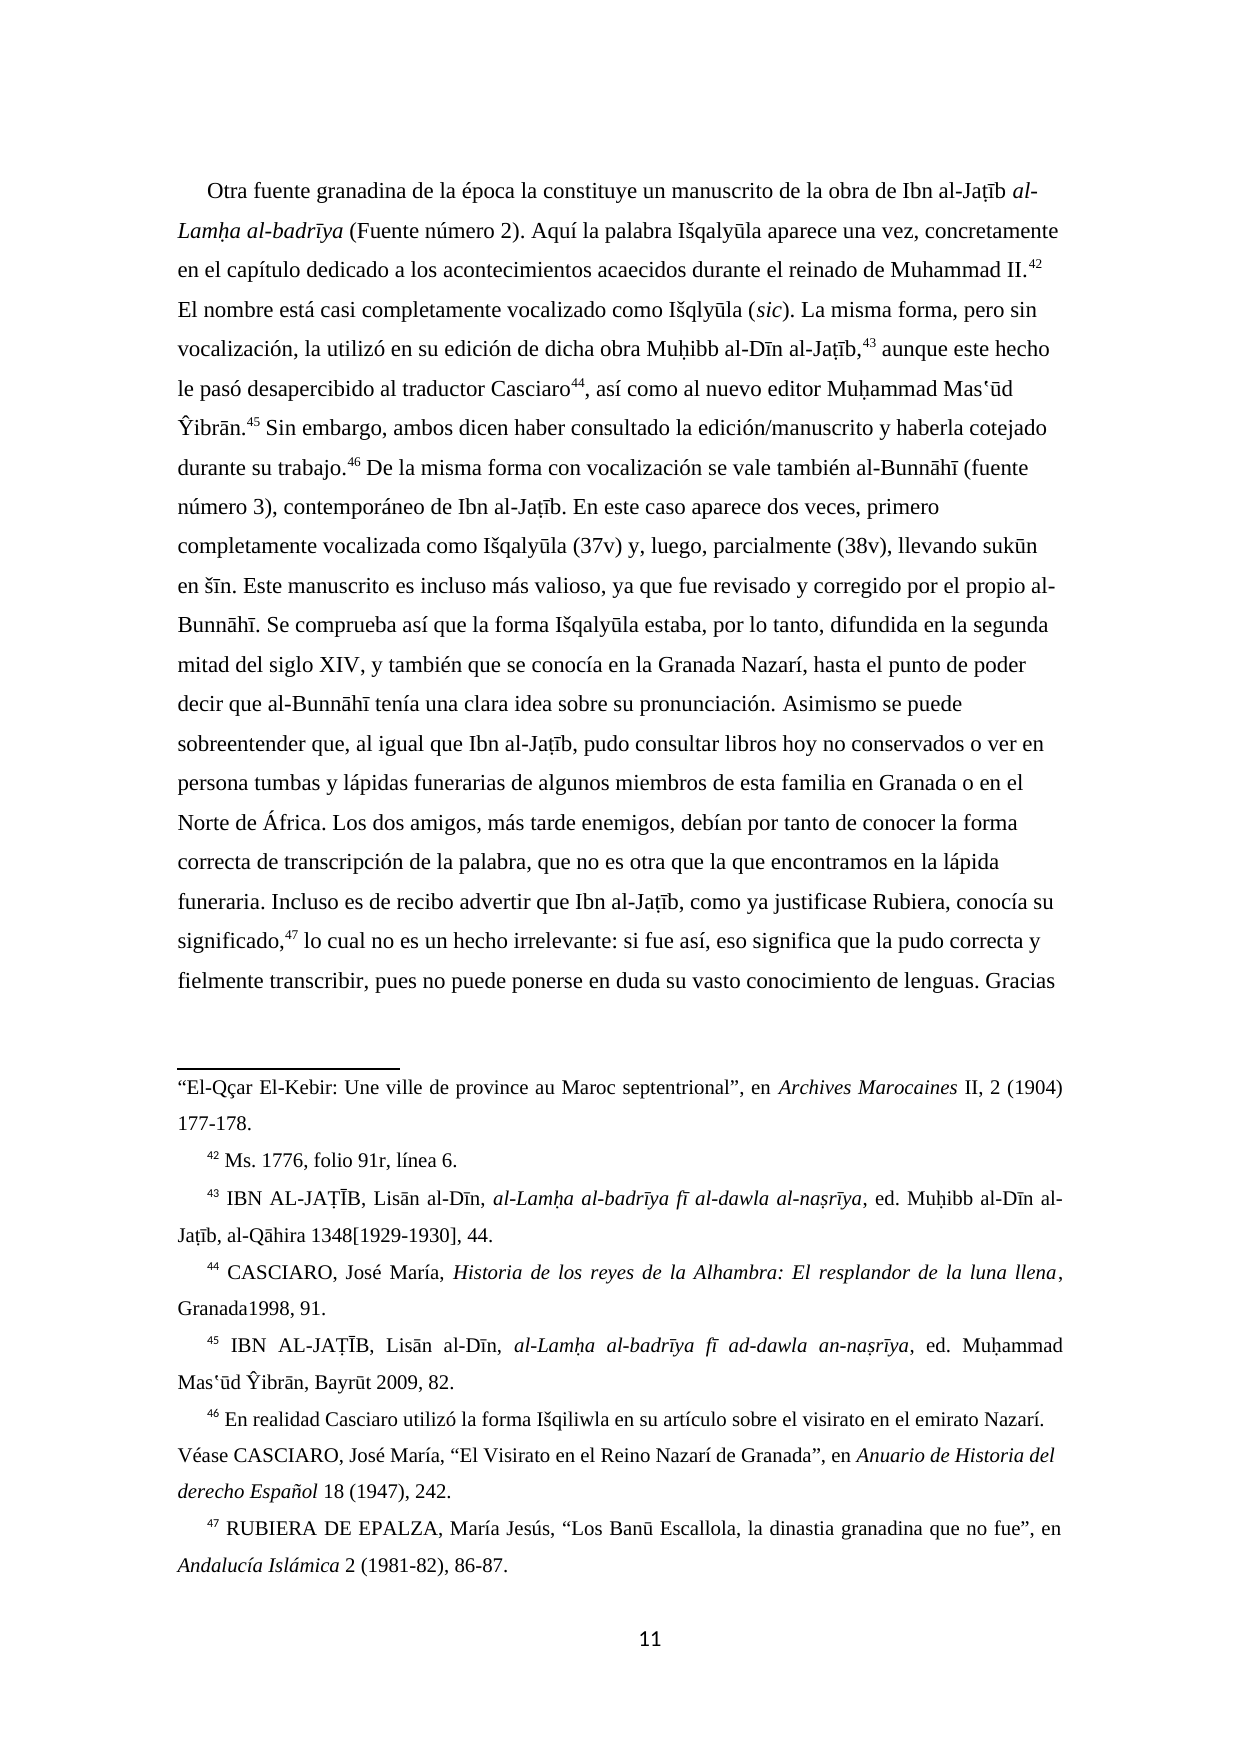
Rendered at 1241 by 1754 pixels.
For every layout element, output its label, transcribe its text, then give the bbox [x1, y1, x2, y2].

text Otra fuente granadina de la época la constituye un manuscrito de la obra de Ibn al-Jaṭīb al-Lamḥa al-badrīya (Fuente número 2). Aquí la palabra Išqalyūla aparece una vez, concretamente en el capítulo dedicado a los acontecimientos acaecidos durante el reinado de Muhammad II. El nombre está casi completamente vocalizado como Išqlyūla (sic). La misma forma, pero sin vocalización, la utilizó en su edición de dicha obra Muḥibb al-Dīn al-Jaṭīb, aunque este hecho le pasó desapercibido al traductor Casciaro, así como al nuevo editor Muḥammad Mas‛ūd Ŷibrān. Sin embargo, ambos dicen haber consultado la edición/manuscrito y haberla cotejado durante su trabajo. De la misma forma con vocalización se vale también al-Bunnāhī (fuente número 3), contemporáneo de Ibn al-Jaṭīb. En este caso aparece dos veces, primero completamente vocalizada como Išqalyūla (37v) y, luego, parcialmente (38v), llevando sukūn en šīn. Este manuscrito es incluso más valioso, ya que fue revisado y corregido por el propio al-Bunnāhī. Se comprueba así que la forma Išqalyūla estaba, por lo tanto, difundida en la segunda mitad del siglo XIV, y también que se conocía en la Granada Nazarí, hasta el punto de poder decir que al-Bunnāhī tenía una clara idea sobre su pronunciación. Asimismo se puede sobreentender que, al igual que Ibn al-Jaṭīb, pudo consultar libros hoy no conservados o ver en persona tumbas y lápidas funerarias de algunos miembros de esta familia en Granada o en el Norte de África. Los dos amigos, más tarde enemigos, debían por tanto de conocer la forma correcta de transcripción de la palabra, que no es otra que la que encontramos en la lápida funeraria. Incluso es de recibo advertir que Ibn al-Jaṭīb, como ya justificase Rubiera, conocía su significado, lo cual no es un hecho irrelevante: si fue así, eso significa que la pudo correcta y fielmente transcribir, pues no puede ponerse en duda su vasto conocimiento de lenguas. Gracias a su rigor lingüístico y a su excelente memoria, no hay razón alguna para no confiar en la fiabilidad de su proceder. [177, 177, 1063, 993]
